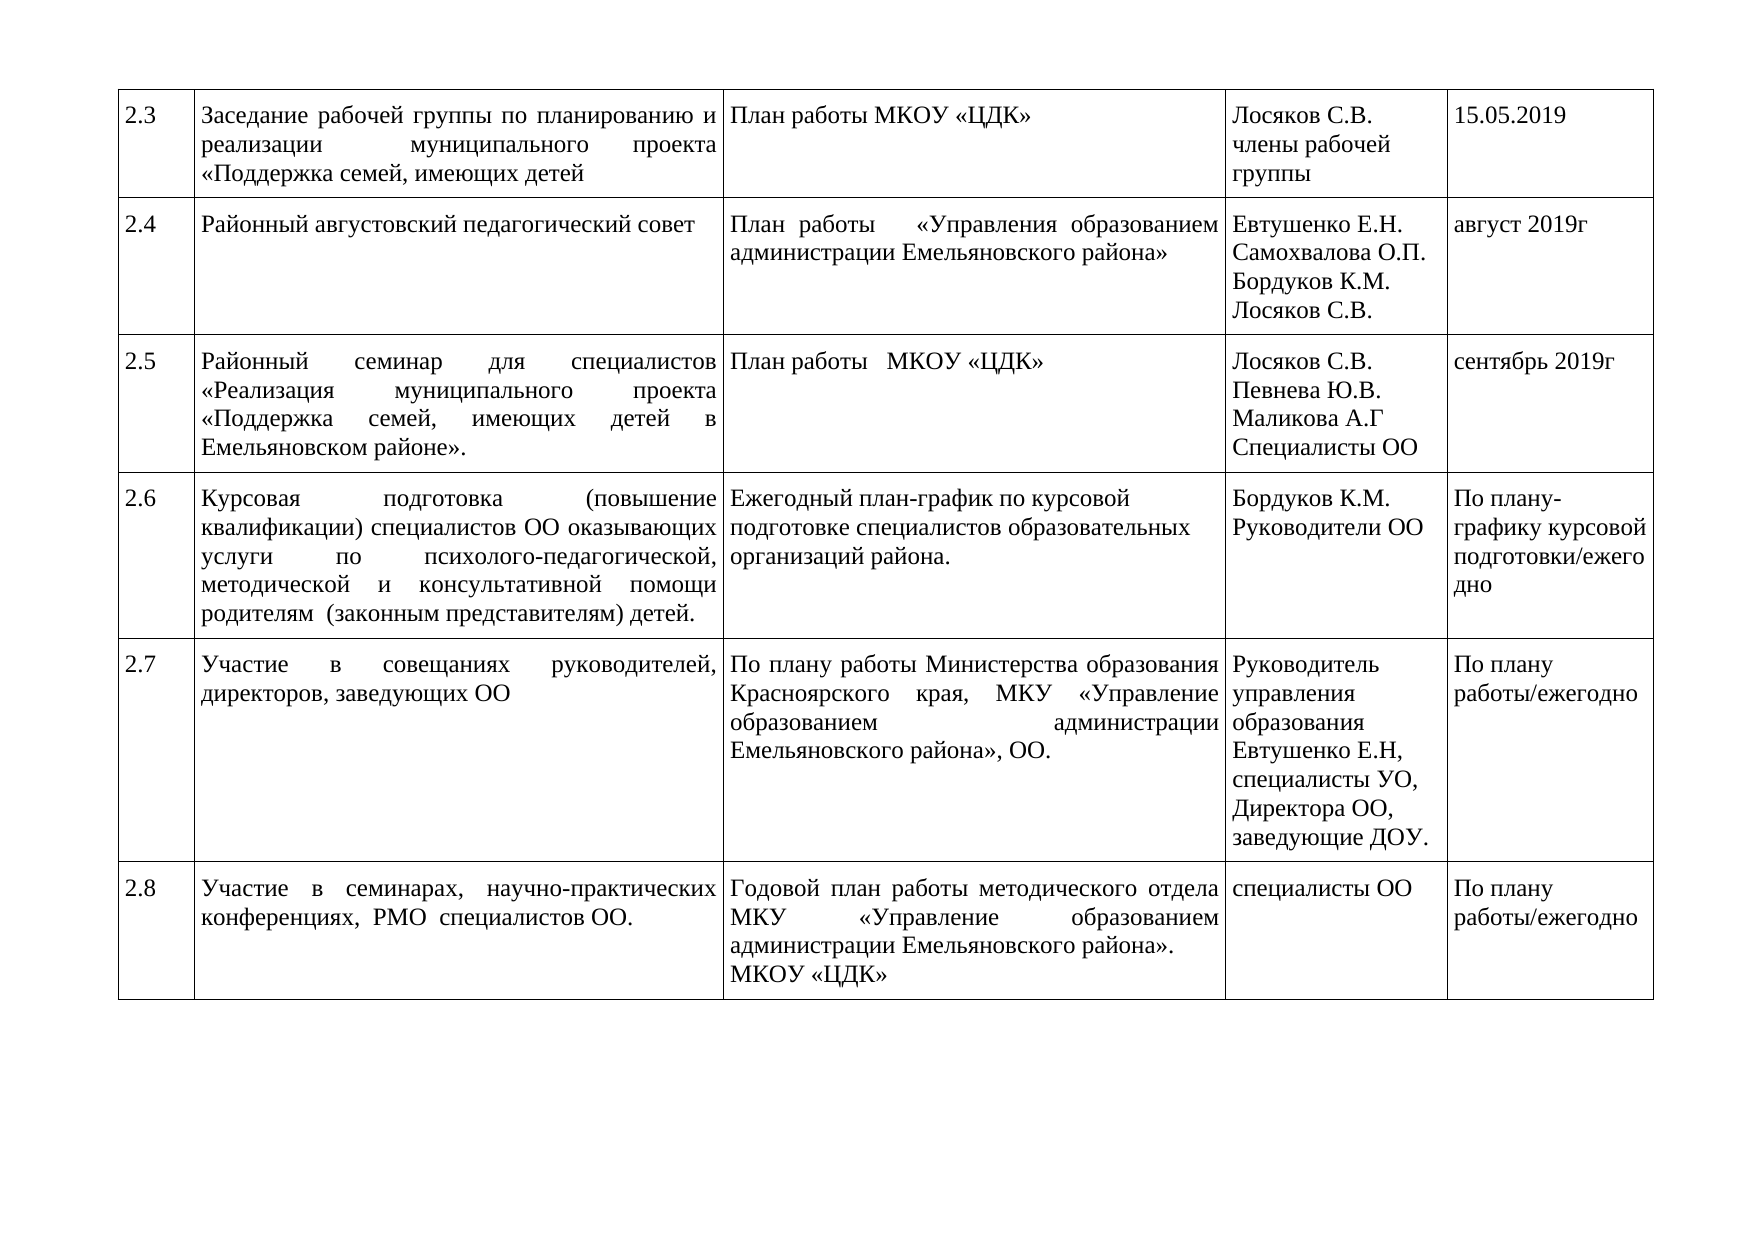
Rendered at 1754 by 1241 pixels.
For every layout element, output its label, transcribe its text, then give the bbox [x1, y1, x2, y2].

table_cell По плану работы/ежегодно [1448, 862, 1653, 998]
table_cell август 2019г [1448, 198, 1653, 334]
table_header Лосяков С.В. члены рабочей группы [1226, 90, 1447, 197]
table_cell Лосяков С.В. Певнева Ю.В. Маликова А.Г Специалисты ОО [1226, 335, 1447, 472]
table_cell По плану работы Министерства образования Красноярского края, МКУ «Управление образованием администрации Емельяновского района», ОО. [724, 639, 1225, 861]
table_cell Курсовая подготовка (повышение квалификации) специалистов ОО оказывающих услуги по психолого-педагогической, методической и консультативной помощи родителям (законным представителям) детей. [195, 473, 723, 638]
table_cell сентябрь 2019г [1448, 335, 1653, 472]
table_cell 2.8 [119, 862, 194, 998]
table_cell План работы «Управления образованием администрации Емельяновского района» [724, 198, 1225, 334]
table_cell Участие в семинарах, научно-практических конференциях, РМО специалистов ОО. [195, 862, 723, 998]
table_cell Районный августовский педагогический совет [195, 198, 723, 334]
table_cell Евтушенко Е.Н. Самохвалова О.П. Бордуков К.М. Лосяков С.В. [1226, 198, 1447, 334]
table_cell 2.4 [119, 198, 194, 334]
table_cell Годовой план работы методического отдела МКУ «Управление образованием администрации Емельяновского района». МКОУ «ЦДК» [724, 862, 1225, 998]
table_cell Участие в совещаниях руководителей, директоров, заведующих ОО [195, 639, 723, 861]
table_cell По плану-графику курсовой подготовки/ежегодно [1448, 473, 1653, 638]
table_cell 2.5 [119, 335, 194, 472]
table_cell План работы МКОУ «ЦДК» [724, 335, 1225, 472]
table_cell Бордуков К.М. Руководители ОО [1226, 473, 1447, 638]
table_cell Районный семинар для специалистов «Реализация муниципального проекта «Поддержка семей, имеющих детей в Емельяновском районе». [195, 335, 723, 472]
table_header 15.05.2019 [1448, 90, 1653, 197]
table_header 2.3 [119, 90, 194, 197]
table_cell Ежегодный план-график по курсовой подготовке специалистов образовательных организаций района. [724, 473, 1225, 638]
table_cell 2.6 [119, 473, 194, 638]
table_header План работы МКОУ «ЦДК» [724, 90, 1225, 197]
table_header Заседание рабочей группы по планированию и реализации муниципального проекта «Поддержка семей, имеющих детей [195, 90, 723, 197]
table_cell 2.7 [119, 639, 194, 861]
table_cell По плану работы/ежегодно [1448, 639, 1653, 861]
table_cell Руководитель управления образования Евтушенко Е.Н, специалисты УО, Директора ОО, заведующие ДОУ. [1226, 639, 1447, 861]
table_cell специалисты ОО [1226, 862, 1447, 998]
